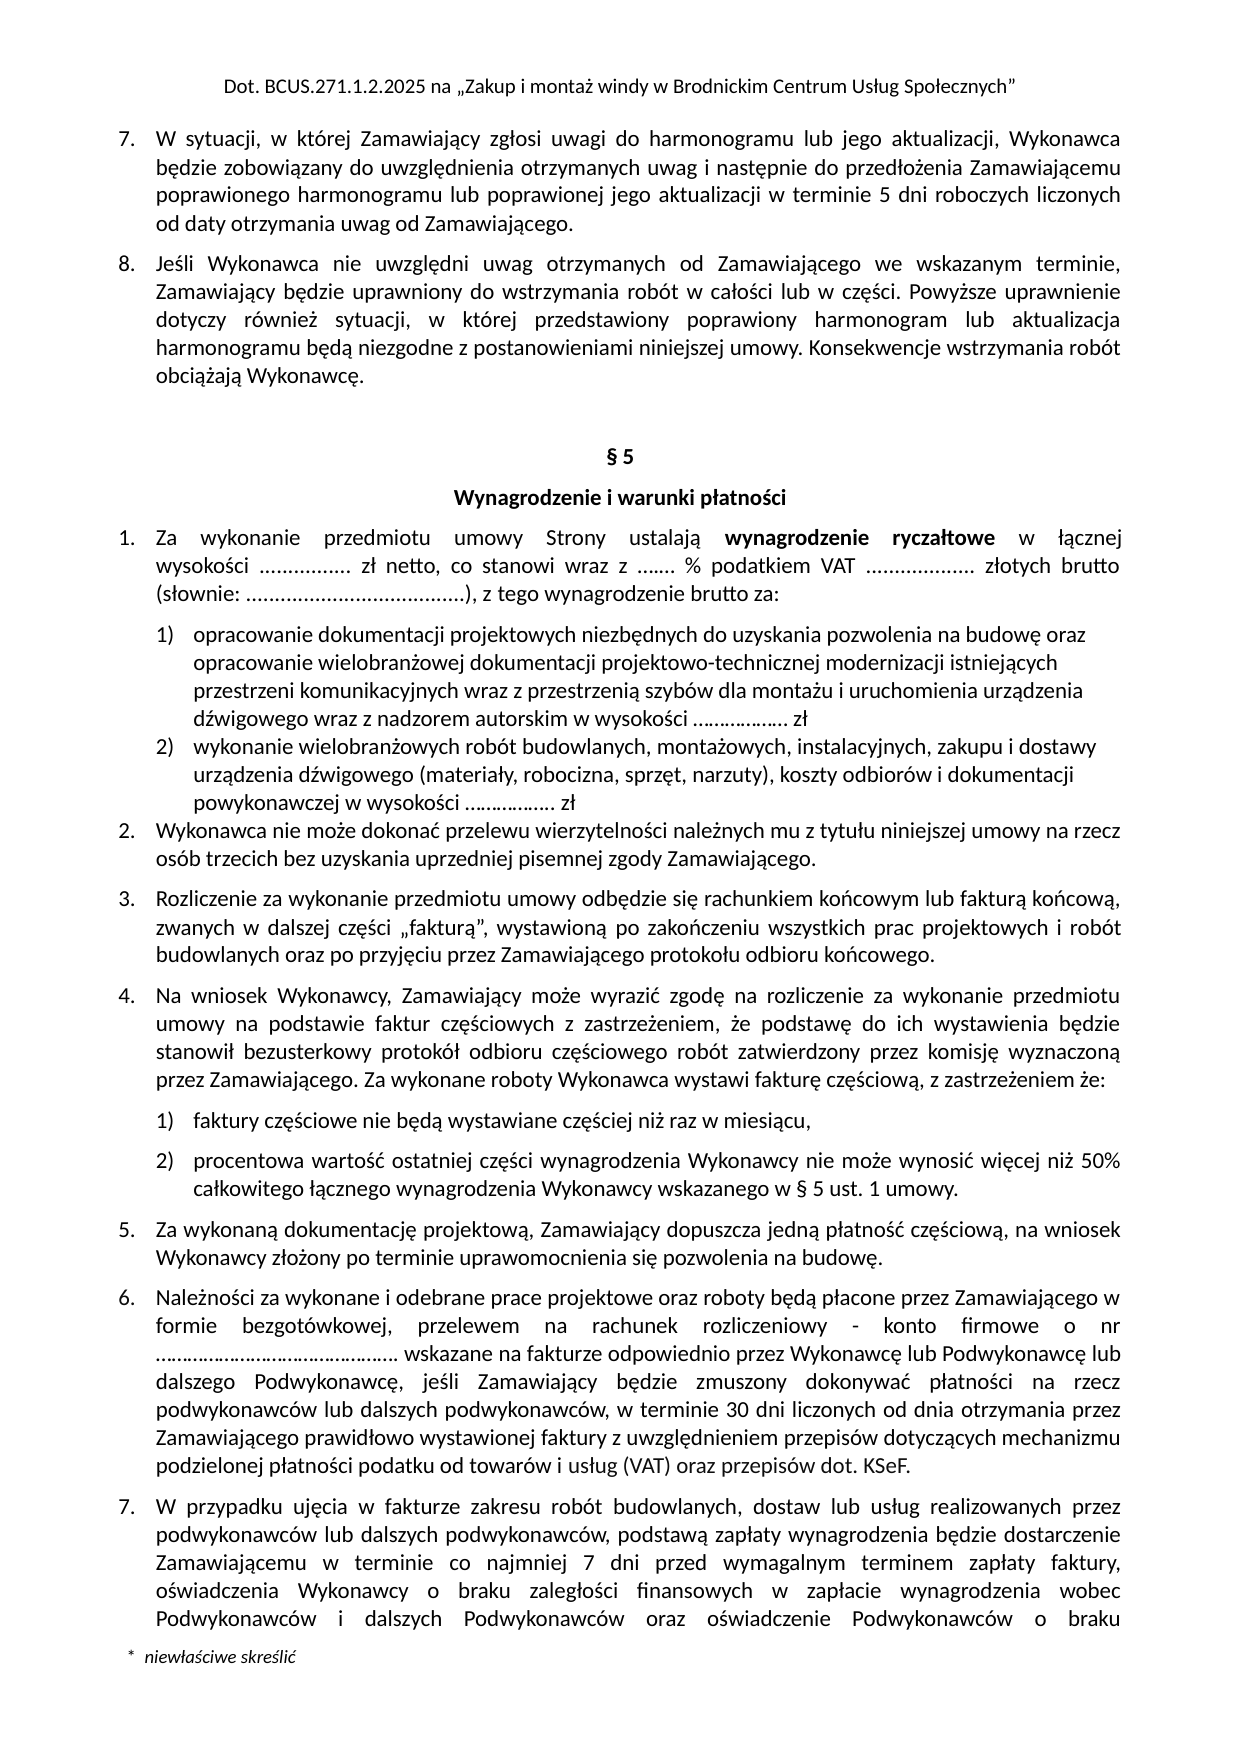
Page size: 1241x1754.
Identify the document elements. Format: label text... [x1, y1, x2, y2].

list opracowanie dokumentacji projektowych niezbędnych do uzyskania pozwolenia na budowę oraz opracowanie wielobranżowej dokumentacji projektowo-technicznej modernizacji istniejących przestrzeni komunikacyjnych wraz z przestrzenią szybów dla montażu i uruchomienia urządzenia dźwigowego wraz z nadzorem autorskim w wysokości ……………… zł [156, 620, 1122, 732]
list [118, 1492, 1122, 1632]
list Rozliczenie za wykonanie przedmiotu umowy odbędzie się rachunkiem końcowym lub fakturą końcową, zwanych w dalszej części „fakturą”, wystawioną po zakończeniu wszystkich prac projektowych i robót budowlanych oraz po przyjęciu przez Zamawiającego protokołu odbioru końcowego. [118, 884, 1122, 969]
list procentowa wartość ostatniej części wynagrodzenia Wykonawcy nie może wynosić więcej niż 50% całkowitego łącznego wynagrodzenia Wykonawcy wskazanego w § 5 ust. 1 umowy. [156, 1146, 1122, 1202]
list Wykonawca nie może dokonać przelewu wierzytelności należnych mu z tytułu niniejszej umowy na rzecz osób trzecich bez uzyskania uprzedniej pisemnej zgody Zamawiającego. [118, 816, 1122, 872]
text Wynagrodzenie i warunki płatności [118, 483, 1122, 511]
list wykonanie wielobranżowych robót budowlanych, montażowych, instalacyjnych, zakupu i dostawy urządzenia dźwigowego (materiały, robocizna, sprzęt, narzuty), koszty odbiorów i dokumentacji powykonawczej w wysokości …………….. zł [156, 732, 1122, 816]
list Za wykonanie przedmiotu umowy Strony ustalają wynagrodzenie ryczałtowe w łącznej wysokości ................ zł netto, co stanowi wraz z ….… % podatkiem VAT ................... złotych brutto (słownie: ......................................), z tego wynagrodzenie brutto za: [118, 523, 1122, 607]
list Jeśli Wykonawca nie uwzględni uwag otrzymanych od Zamawiającego we wskazanym terminie, Zamawiający będzie uprawniony do wstrzymania robót w całości lub w części. Powyższe uprawnienie dotyczy również sytuacji, w której przedstawiony poprawiony harmonogram lub aktualizacja harmonogramu będą niezgodne z postanowieniami niniejszej umowy. Konsekwencje wstrzymania robót obciążają Wykonawcę. [118, 249, 1122, 389]
text § 5 [118, 442, 1122, 470]
list W sytuacji, w której Zamawiający zgłosi uwagi do harmonogramu lub jego aktualizacji, Wykonawca będzie zobowiązany do uwzględnienia otrzymanych uwag i następnie do przedłożenia Zamawiającemu poprawionego harmonogramu lub poprawionej jego aktualizacji w terminie 5 dni roboczych liczonych od daty otrzymania uwag od Zamawiającego. [118, 124, 1122, 237]
list Za wykonaną dokumentację projektową, Zamawiający dopuszcza jedną płatność częściową, na wniosek Wykonawcy złożony po terminie uprawomocnienia się pozwolenia na budowę. [118, 1215, 1122, 1271]
list faktury częściowe nie będą wystawiane częściej niż raz w miesiącu, [156, 1106, 1122, 1134]
list Należności za wykonane i odebrane prace projektowe oraz roboty będą płacone przez Zamawiającego w formie bezgotówkowej, przelewem na rachunek rozliczeniowy - konto firmowe o nr ………………………………………. wskazane na fakturze odpowiednio przez Wykonawcę lub Podwykonawcę lub dalszego Podwykonawcę, jeśli Zamawiający będzie zmuszony dokonywać płatności na rzecz podwykonawców lub dalszych podwykonawców, w terminie 30 dni liczonych od dnia otrzymania przez Zamawiającego prawidłowo wystawionej faktury z uwzględnieniem przepisów dotyczących mechanizmu podzielonej płatności podatku od towarów i usług (VAT) oraz przepisów dot. KSeF. [118, 1283, 1122, 1479]
list Na wniosek Wykonawcy, Zamawiający może wyrazić zgodę na rozliczenie za wykonanie przedmiotu umowy na podstawie faktur częściowych z zastrzeżeniem, że podstawę do ich wystawienia będzie stanowił bezusterkowy protokół odbioru częściowego robót zatwierdzony przez komisję wyznaczoną przez Zamawiającego. Za wykonane roboty Wykonawca wystawi fakturę częściową, z zastrzeżeniem że: [118, 981, 1122, 1093]
